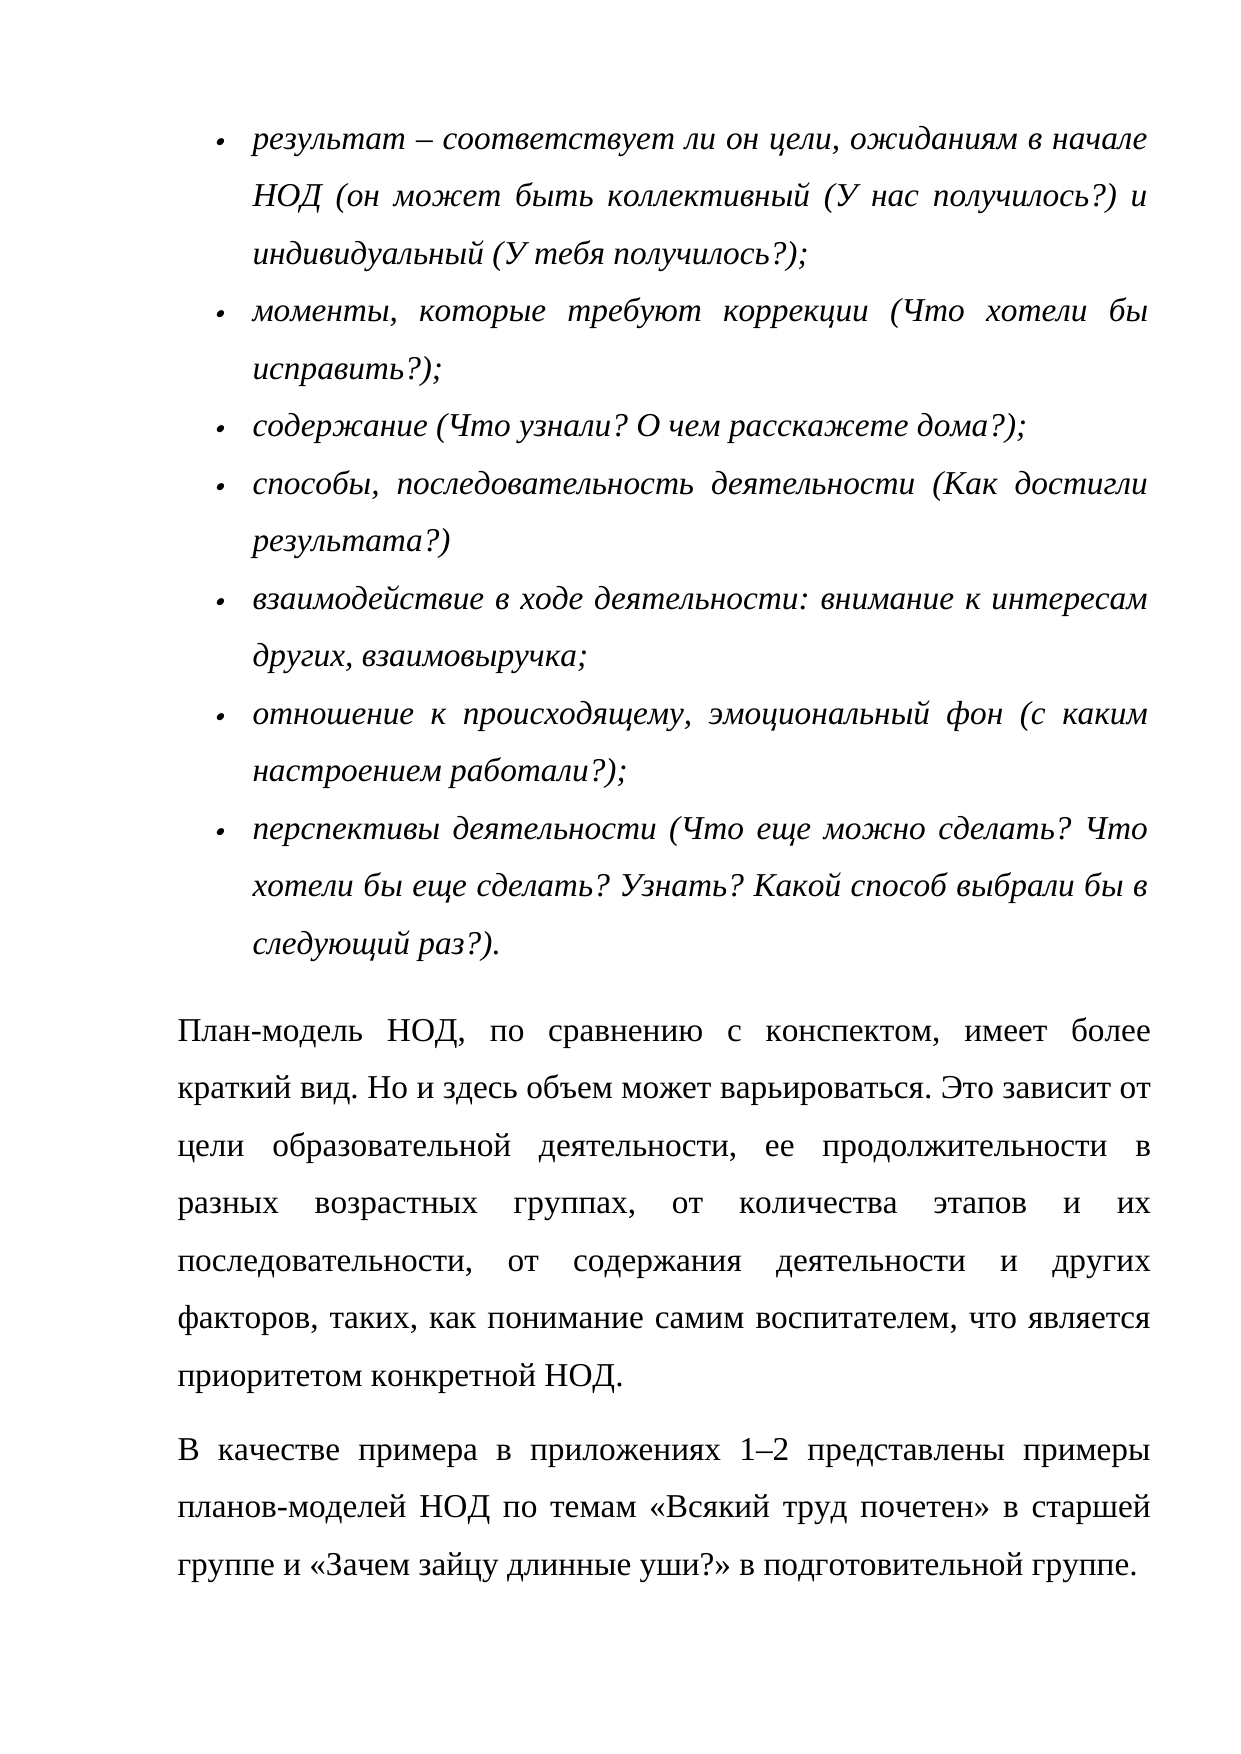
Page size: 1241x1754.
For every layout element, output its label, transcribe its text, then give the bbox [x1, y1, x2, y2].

list моменты, которые требуют коррекции (Что хотели бы исправить?); [215, 291, 1152, 386]
text В качестве примера в приложениях 1–2 представлены примеры планов-моделей НОД по темам «Всякий труд почетен» в старшей группе и «Зачем зайцу длинные уши?» в подготовительной группе. [177, 1429, 1152, 1582]
text План-модель НОД, по сравнению с конспектом, имеет более краткий вид. Но и здесь объем может варьироваться. Это зависит от цели образовательной деятельности, ее продолжительности в разных возрастных группах, от количества этапов и их последовательности, от содержания деятельности и других факторов, таких, как понимание самим воспитателем, что является приоритетом конкретной НОД. [177, 1010, 1152, 1393]
list результат – соответствует ли он цели, ожиданиям в начале НОД (он может быть коллективный (У нас получилось?) и индивидуальный (У тебя получилось?); [215, 118, 1152, 271]
list способы, последовательность деятельности (Как достигли результата?) [215, 463, 1152, 559]
list содержание (Что узнали? О чем расскажете дома?); [215, 406, 1152, 444]
list перспективы деятельности (Что еще можно сделать? Что хотели бы еще сделать? Узнать? Какой способ выбрали бы в следующий раз?). [215, 808, 1152, 961]
list взаимодействие в ходе деятельности: внимание к интересам других, взаимовыручка; [215, 578, 1152, 674]
list отношение к происходящему, эмоциональный фон (с каким настроением работали?); [215, 693, 1152, 789]
